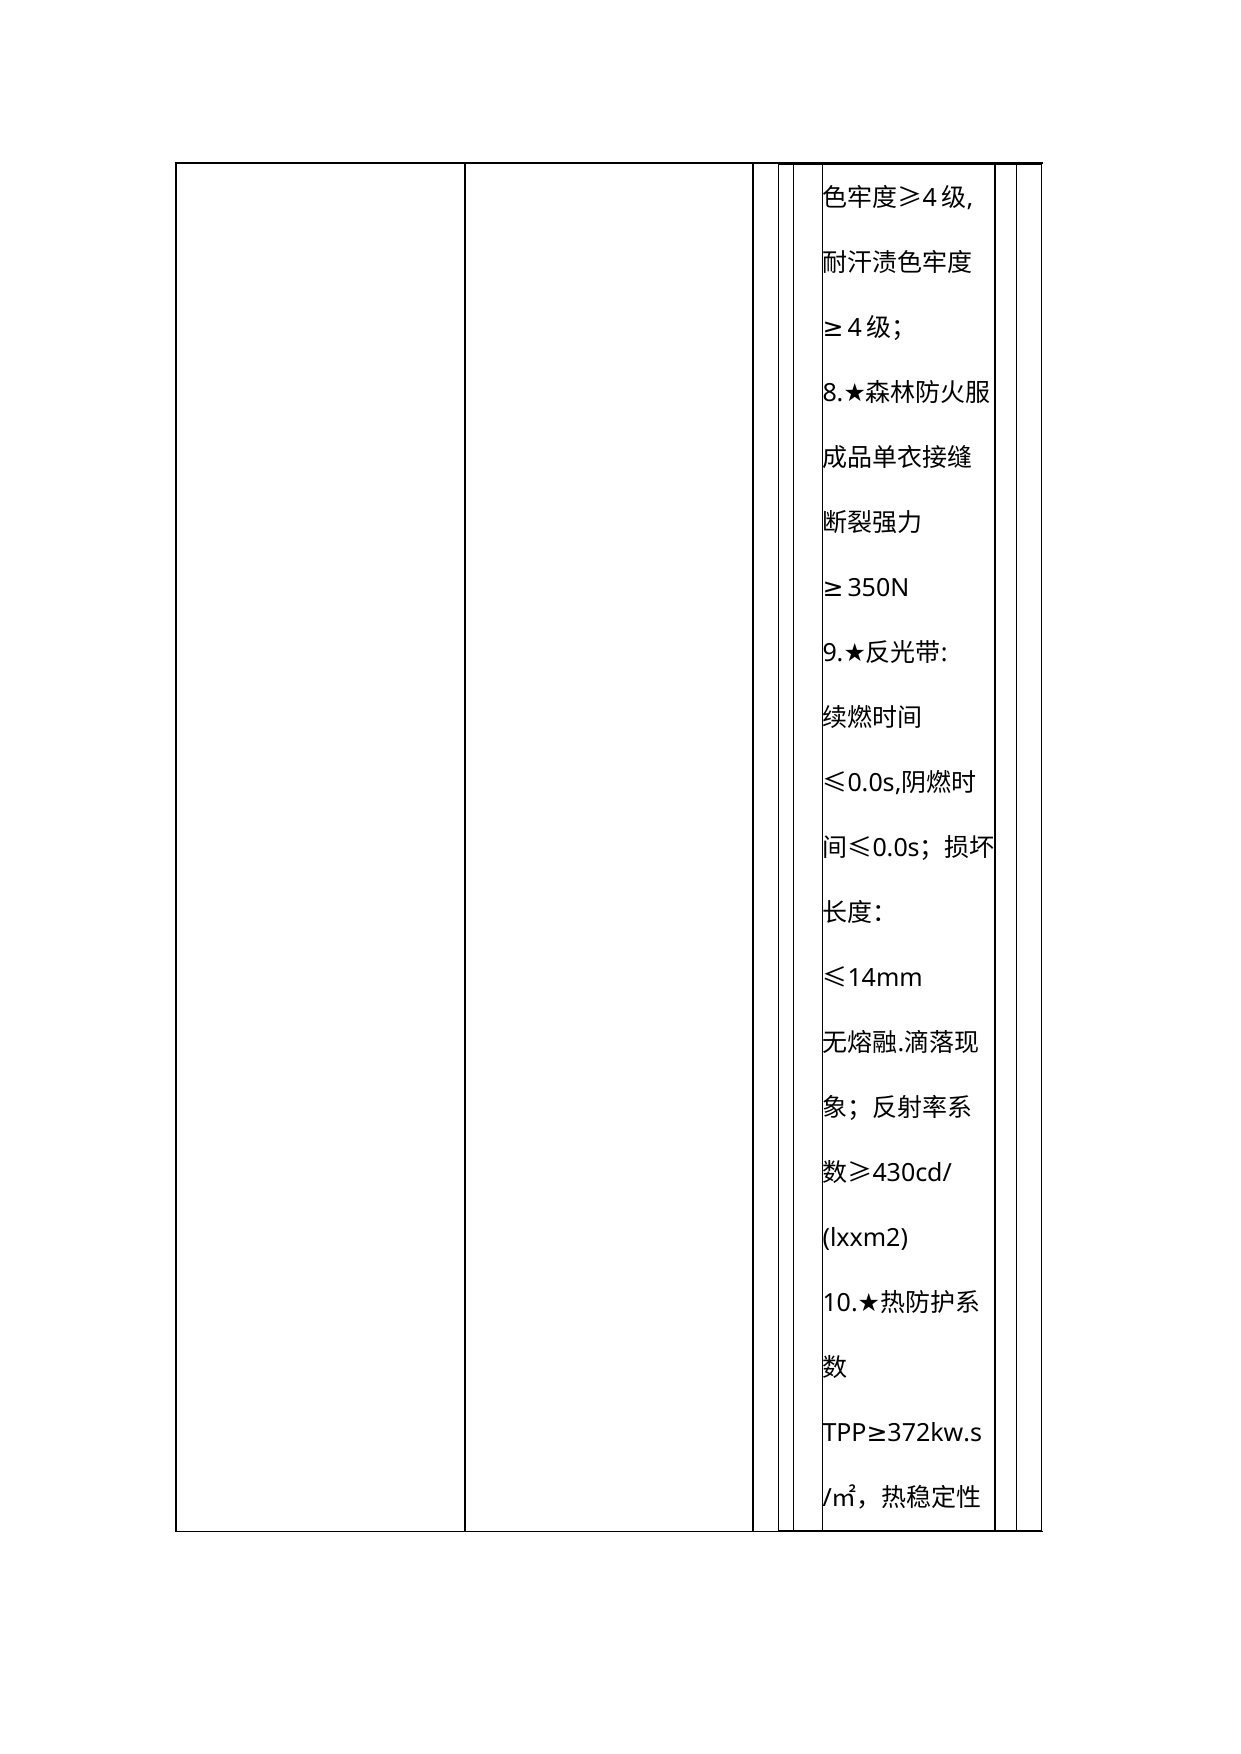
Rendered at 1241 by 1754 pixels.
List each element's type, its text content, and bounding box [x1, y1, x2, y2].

table_cell [466, 164, 752, 1531]
table_cell [1017, 165, 1041, 1530]
table_cell [754, 164, 778, 1531]
table_cell [996, 165, 1016, 1530]
table_cell [823, 165, 994, 1530]
table_cell [779, 165, 793, 1530]
table_cell 1 [177, 164, 464, 1531]
